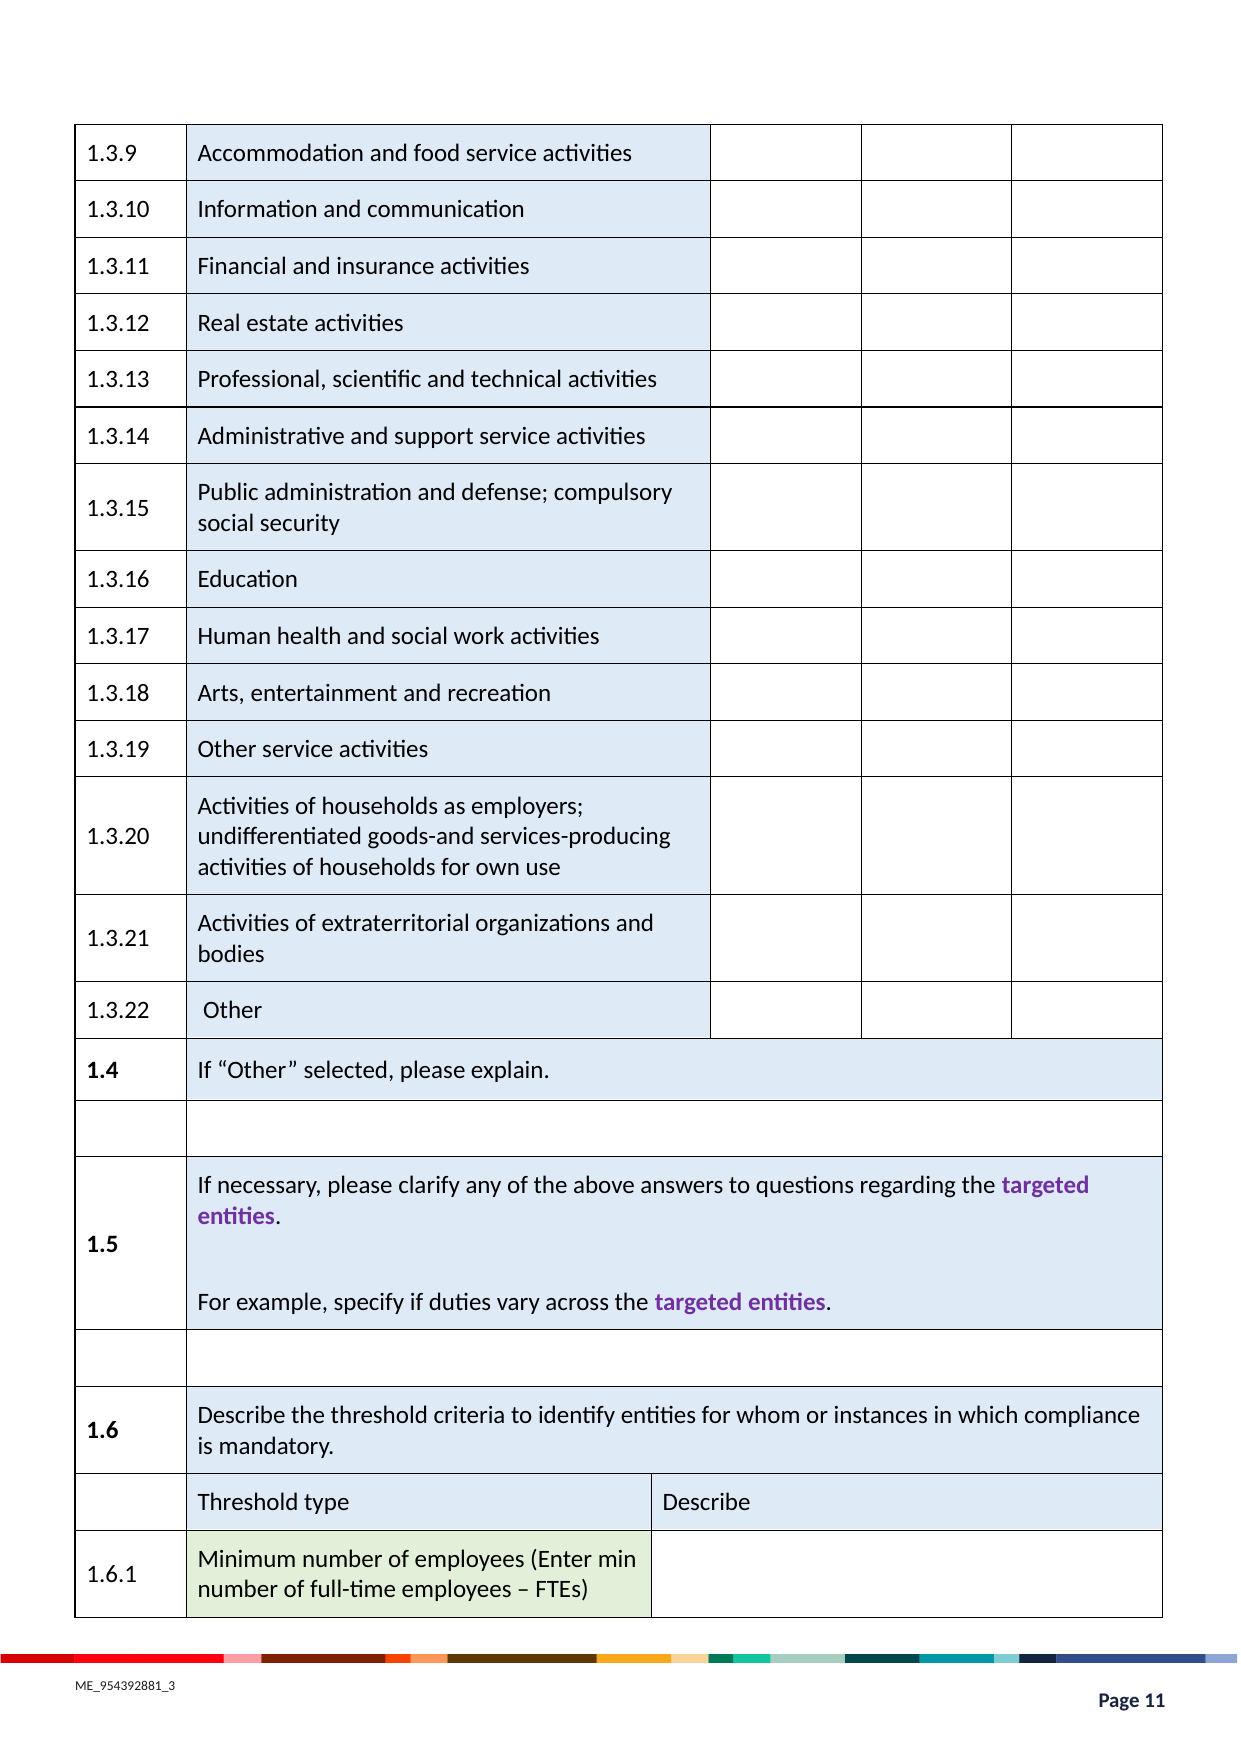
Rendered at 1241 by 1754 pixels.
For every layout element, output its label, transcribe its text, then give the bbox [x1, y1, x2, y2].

table_cell [862, 608, 1011, 663]
table_cell Information and communication [187, 181, 710, 237]
table_cell [1012, 608, 1162, 663]
table_cell 1.3.11 [76, 238, 186, 293]
table_cell [711, 125, 861, 180]
table_cell [76, 1330, 186, 1386]
table_cell 1.3.20 [76, 777, 186, 894]
table_cell 1.3.22 [76, 982, 186, 1037]
table_cell [711, 982, 861, 1037]
table_cell [1012, 982, 1162, 1037]
table_cell [1012, 777, 1162, 894]
table_cell [862, 895, 1011, 981]
table_cell 1.6 [76, 1387, 186, 1473]
table_cell Threshold type [187, 1474, 651, 1529]
table_cell [711, 294, 861, 350]
table_cell [711, 777, 861, 894]
table_cell Describe the threshold criteria to identify entities for whom or instances in which compliance is mandatory. [187, 1387, 1162, 1473]
table_cell 1.4 [76, 1039, 186, 1099]
table_cell Human health and social work activities [187, 608, 710, 663]
table_cell Describe [652, 1474, 1162, 1529]
table_cell [862, 238, 1011, 293]
table_cell [862, 551, 1011, 607]
table_cell Real estate activities [187, 294, 710, 350]
table_cell If necessary, please clarify any of the above answers to questions regarding the targeted entities. For example, specify if duties vary across the targeted entities. [187, 1157, 1162, 1329]
table_cell Professional, scientific and technical activities [187, 351, 710, 406]
table_cell 1.3.19 [76, 721, 186, 776]
table_cell 1.3.9 [76, 125, 186, 180]
table_cell 1.3.15 [76, 464, 186, 550]
table_cell [711, 895, 861, 981]
table_cell [652, 1531, 1162, 1617]
table_cell [1012, 351, 1162, 406]
table_cell [711, 608, 861, 663]
table_cell [862, 777, 1011, 894]
table_cell 1.5 [76, 1157, 186, 1329]
table_cell Education [187, 551, 710, 607]
table_cell [1012, 238, 1162, 293]
table_cell [1012, 408, 1162, 463]
table_cell [862, 982, 1011, 1037]
table_cell [711, 408, 861, 463]
table_cell If “Other” selected, please explain. [187, 1039, 1162, 1099]
table_cell [862, 664, 1011, 720]
table_cell Activities of households as employers; undifferentiated goods-and services-producing activities of households for own use [187, 777, 710, 894]
table_cell 1.6.1 [76, 1531, 186, 1617]
table_cell [862, 464, 1011, 550]
table_cell [76, 1474, 186, 1529]
table_cell 1.3.14 [76, 408, 186, 463]
table_cell 1.3.18 [76, 664, 186, 720]
table_cell [187, 1330, 1162, 1386]
table_cell Financial and insurance activities [187, 238, 710, 293]
table_cell Minimum number of employees (Enter min number of full-time employees – FTEs) [187, 1531, 651, 1617]
table_cell 1.3.13 [76, 351, 186, 406]
table_cell 1.3.21 [76, 895, 186, 981]
table_cell Other [187, 982, 710, 1037]
table_cell [1012, 181, 1162, 237]
table_cell Administrative and support service activities [187, 408, 710, 463]
table_cell Other service activities [187, 721, 710, 776]
table_cell 1.3.10 [76, 181, 186, 237]
table_cell [862, 181, 1011, 237]
table_cell [711, 351, 861, 406]
table_cell [862, 408, 1011, 463]
table_cell [1012, 721, 1162, 776]
table_cell Activities of extraterritorial organizations and bodies [187, 895, 710, 981]
table_cell [862, 125, 1011, 180]
table_cell [711, 551, 861, 607]
table_cell 1.3.12 [76, 294, 186, 350]
table_cell [862, 294, 1011, 350]
table_cell 1.3.17 [76, 608, 186, 663]
table_cell [1012, 895, 1162, 981]
table_cell [862, 721, 1011, 776]
table_cell [711, 238, 861, 293]
table_cell [711, 721, 861, 776]
table_cell [1012, 664, 1162, 720]
picture [0, 1654, 1236, 1663]
table_cell Arts, entertainment and recreation [187, 664, 710, 720]
table_cell [1012, 294, 1162, 350]
table_cell [711, 464, 861, 550]
table_cell [1012, 125, 1162, 180]
table_cell [1012, 551, 1162, 607]
table_cell 1.3.16 [76, 551, 186, 607]
table_cell Public administration and defense; compulsory social security [187, 464, 710, 550]
table_cell [711, 664, 861, 720]
table_cell [76, 1101, 186, 1156]
table_cell Accommodation and food service activities [187, 125, 710, 180]
table_cell [187, 1101, 1162, 1156]
table_cell [862, 351, 1011, 406]
table_cell [711, 181, 861, 237]
table_cell [1012, 464, 1162, 550]
